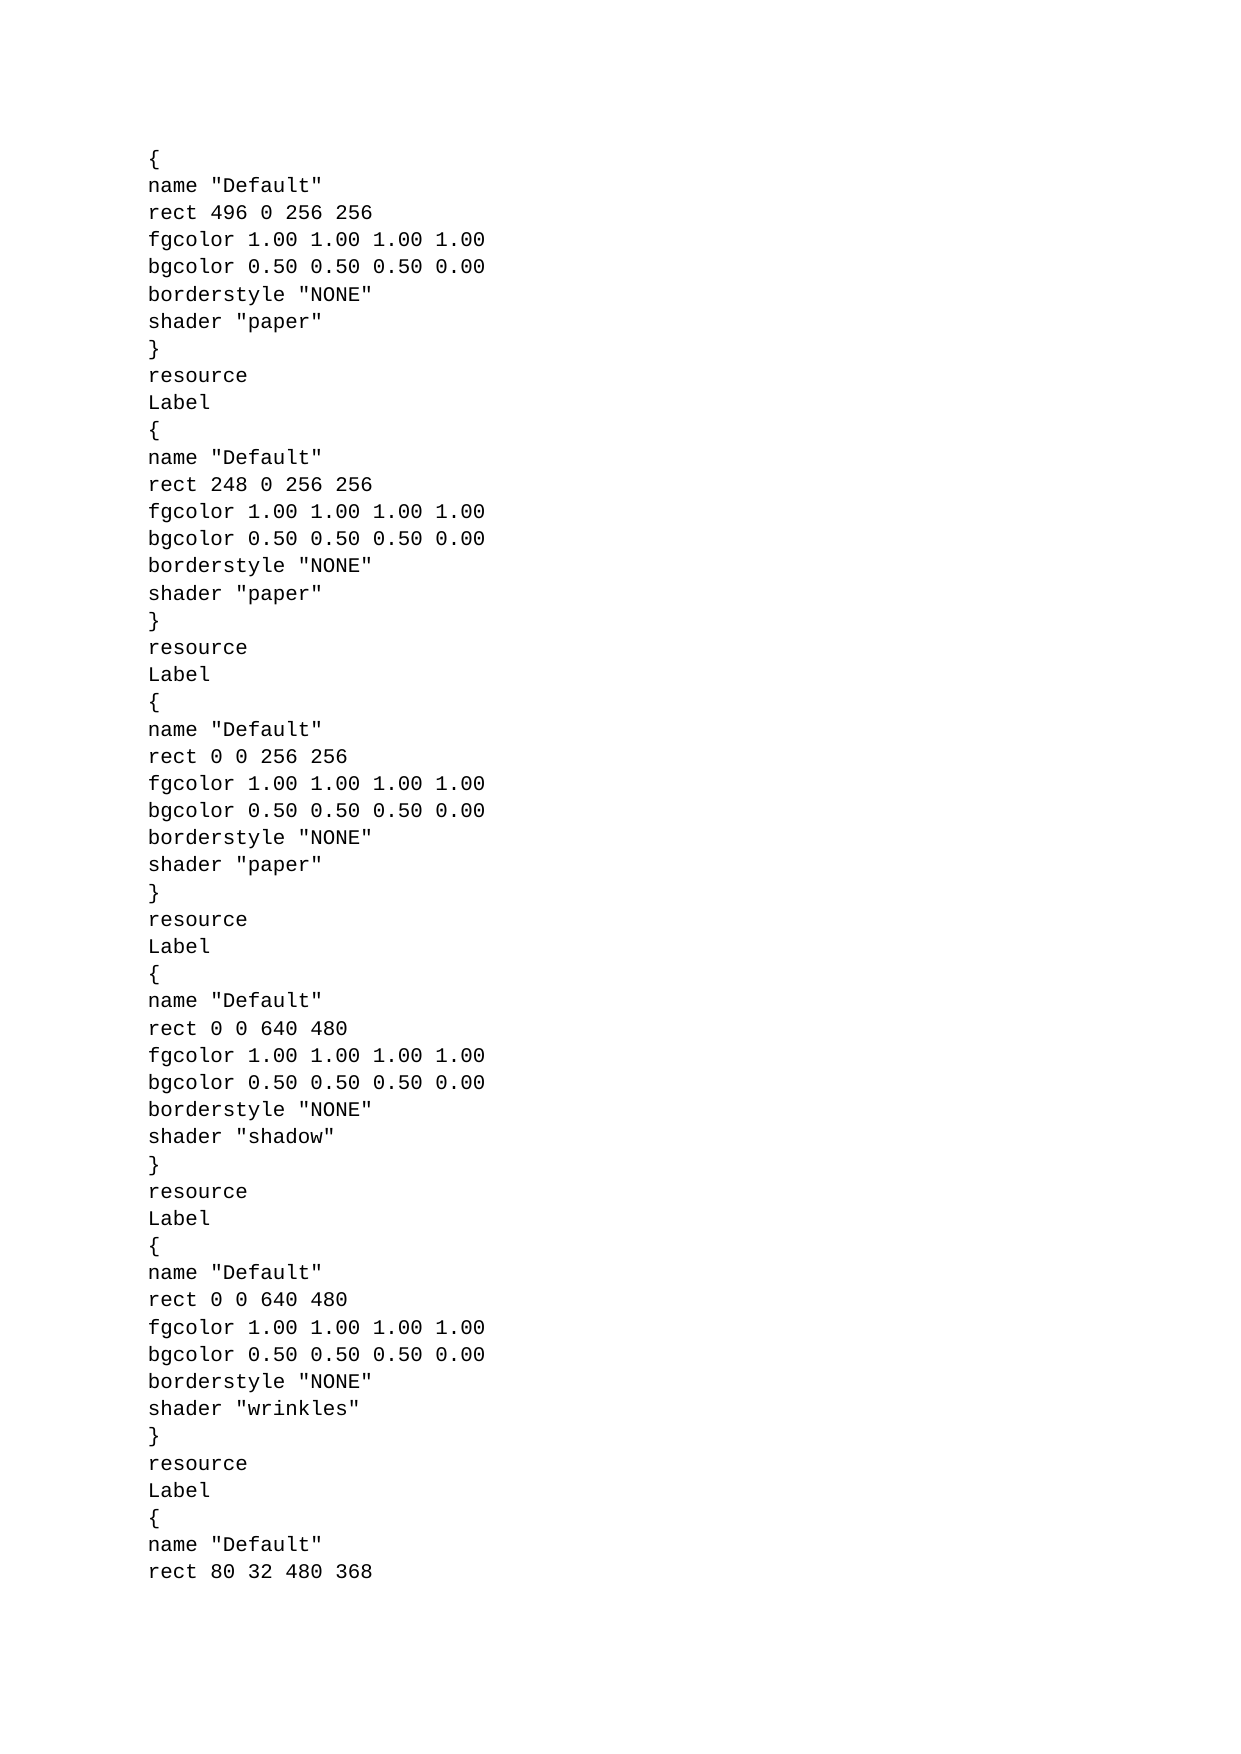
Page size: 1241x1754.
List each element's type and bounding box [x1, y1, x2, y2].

text [148, 148, 1093, 1585]
